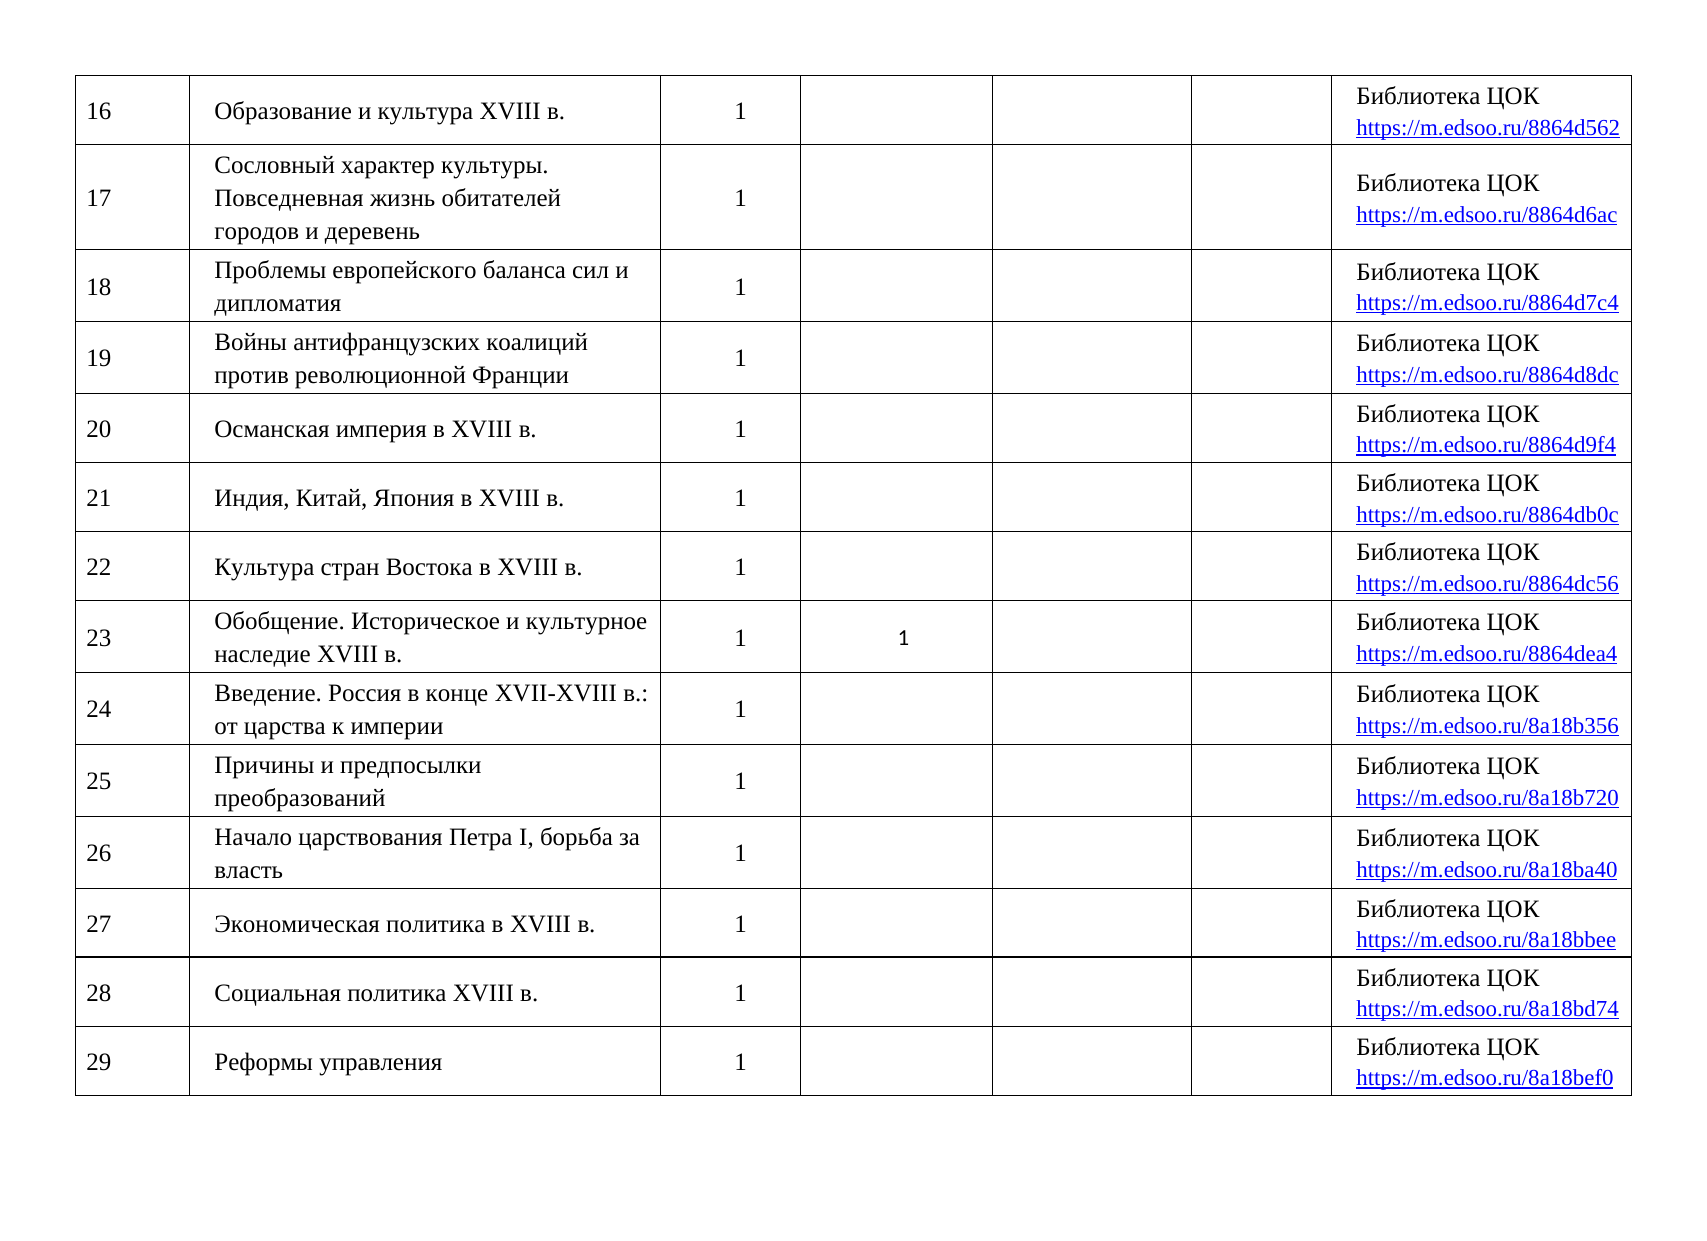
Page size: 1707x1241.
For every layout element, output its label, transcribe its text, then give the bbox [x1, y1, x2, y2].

table_cell 24 [76, 673, 189, 744]
table_cell [993, 601, 1191, 672]
table_cell 23 [76, 601, 189, 672]
table_cell Османская империя в XVIII в. [190, 394, 660, 462]
table_cell 1 [661, 394, 800, 462]
table_cell [993, 958, 1191, 1026]
table_cell [1192, 601, 1331, 672]
table_cell 25 [76, 745, 189, 816]
table_cell Библиотека ЦОК https://m.edsoo.ru/8864d6ac [1332, 145, 1631, 249]
table_cell [801, 817, 992, 887]
table_cell 19 [76, 322, 189, 393]
table_cell [1192, 817, 1331, 887]
table_cell Сословный характер культуры. Повседневная жизнь обитателей городов и деревень [190, 145, 660, 249]
table_cell Библиотека ЦОК https://m.edsoo.ru/8864db0c [1332, 463, 1631, 531]
table_cell [1192, 394, 1331, 462]
table_cell 17 [76, 145, 189, 249]
table_cell Социальная политика XVIII в. [190, 958, 660, 1026]
table_cell 1 [661, 145, 800, 249]
table_cell [1192, 889, 1331, 956]
table_cell [801, 532, 992, 600]
table_cell [1192, 958, 1331, 1026]
table_cell Библиотека ЦОК https://m.edsoo.ru/8864d8dc [1332, 322, 1631, 393]
table_cell 1 [661, 745, 800, 816]
table_cell Проблемы европейского баланса сил и дипломатия [190, 250, 660, 321]
table_cell Библиотека ЦОК https://m.edsoo.ru/8a18bef0 [1332, 1027, 1631, 1094]
table_cell [801, 250, 992, 321]
table_cell Культура стран Востока в XVIII в. [190, 532, 660, 600]
table_cell [993, 889, 1191, 956]
table_cell [801, 463, 992, 531]
table_cell [801, 76, 992, 144]
table_cell [1192, 745, 1331, 816]
table_cell 29 [76, 1027, 189, 1094]
table_cell [993, 145, 1191, 249]
table_cell [801, 889, 992, 956]
table_cell [993, 532, 1191, 600]
table_cell Библиотека ЦОК https://m.edsoo.ru/8a18ba40 [1332, 817, 1631, 887]
table_cell 1 [661, 1027, 800, 1094]
table_cell Библиотека ЦОК https://m.edsoo.ru/8864d9f4 [1332, 394, 1631, 462]
table_cell [801, 1027, 992, 1094]
table_cell 18 [76, 250, 189, 321]
table_cell Реформы управления [190, 1027, 660, 1094]
table_cell [1192, 463, 1331, 531]
table_cell [993, 463, 1191, 531]
table_cell Библиотека ЦОК https://m.edsoo.ru/8a18b720 [1332, 745, 1631, 816]
table_cell Причины и предпосылки преобразований [190, 745, 660, 816]
table_cell 1 [661, 250, 800, 321]
table_cell [993, 1027, 1191, 1094]
table_cell [993, 817, 1191, 887]
table_cell [993, 673, 1191, 744]
table_cell 1 [661, 673, 800, 744]
table_cell 1 [801, 601, 992, 672]
table_cell [993, 745, 1191, 816]
table_cell [801, 958, 992, 1026]
table_cell Библиотека ЦОК https://m.edsoo.ru/8a18bd74 [1332, 958, 1631, 1026]
table_cell [801, 673, 992, 744]
table_cell 1 [661, 958, 800, 1026]
table_cell Введение. Россия в конце XVII-XVIII в.: от царства к империи [190, 673, 660, 744]
table_cell 1 [661, 322, 800, 393]
table_cell [993, 322, 1191, 393]
table_cell [1192, 76, 1331, 144]
table_cell [1192, 145, 1331, 249]
table_cell Библиотека ЦОК https://m.edsoo.ru/8864d562 [1332, 76, 1631, 144]
table_cell 20 [76, 394, 189, 462]
table_cell 16 [76, 76, 189, 144]
table_cell 1 [661, 532, 800, 600]
table_cell [1192, 532, 1331, 600]
table_cell 28 [76, 958, 189, 1026]
table_cell 27 [76, 889, 189, 956]
table_cell Начало царствования Петра I, борьба за власть [190, 817, 660, 887]
table_cell Индия, Китай, Япония в XVIII в. [190, 463, 660, 531]
table_cell Экономическая политика в XVIII в. [190, 889, 660, 956]
table_cell [1192, 1027, 1331, 1094]
table_cell Библиотека ЦОК https://m.edsoo.ru/8864d7c4 [1332, 250, 1631, 321]
table_cell 1 [661, 817, 800, 887]
table_cell 26 [76, 817, 189, 887]
table_cell [801, 745, 992, 816]
table_cell 1 [661, 601, 800, 672]
table_cell 21 [76, 463, 189, 531]
table_cell Библиотека ЦОК https://m.edsoo.ru/8a18b356 [1332, 673, 1631, 744]
table_cell Обобщение. Историческое и культурное наследие XVIII в. [190, 601, 660, 672]
table_cell Библиотека ЦОК https://m.edsoo.ru/8864dc56 [1332, 532, 1631, 600]
table_cell [1192, 673, 1331, 744]
table_cell [1192, 250, 1331, 321]
table_cell 22 [76, 532, 189, 600]
table_cell 1 [661, 463, 800, 531]
table_cell Образование и культура XVIII в. [190, 76, 660, 144]
table_cell 1 [661, 889, 800, 956]
table_cell [801, 394, 992, 462]
table_cell [801, 145, 992, 249]
table_cell Библиотека ЦОК https://m.edsoo.ru/8864dea4 [1332, 601, 1631, 672]
table_cell [993, 76, 1191, 144]
table_cell [993, 394, 1191, 462]
table_cell [1192, 322, 1331, 393]
table_cell Библиотека ЦОК https://m.edsoo.ru/8a18bbee [1332, 889, 1631, 956]
table_cell [801, 322, 992, 393]
table_cell 1 [661, 76, 800, 144]
table_cell Войны антифранцузских коалиций против революционной Франции [190, 322, 660, 393]
table_cell [993, 250, 1191, 321]
